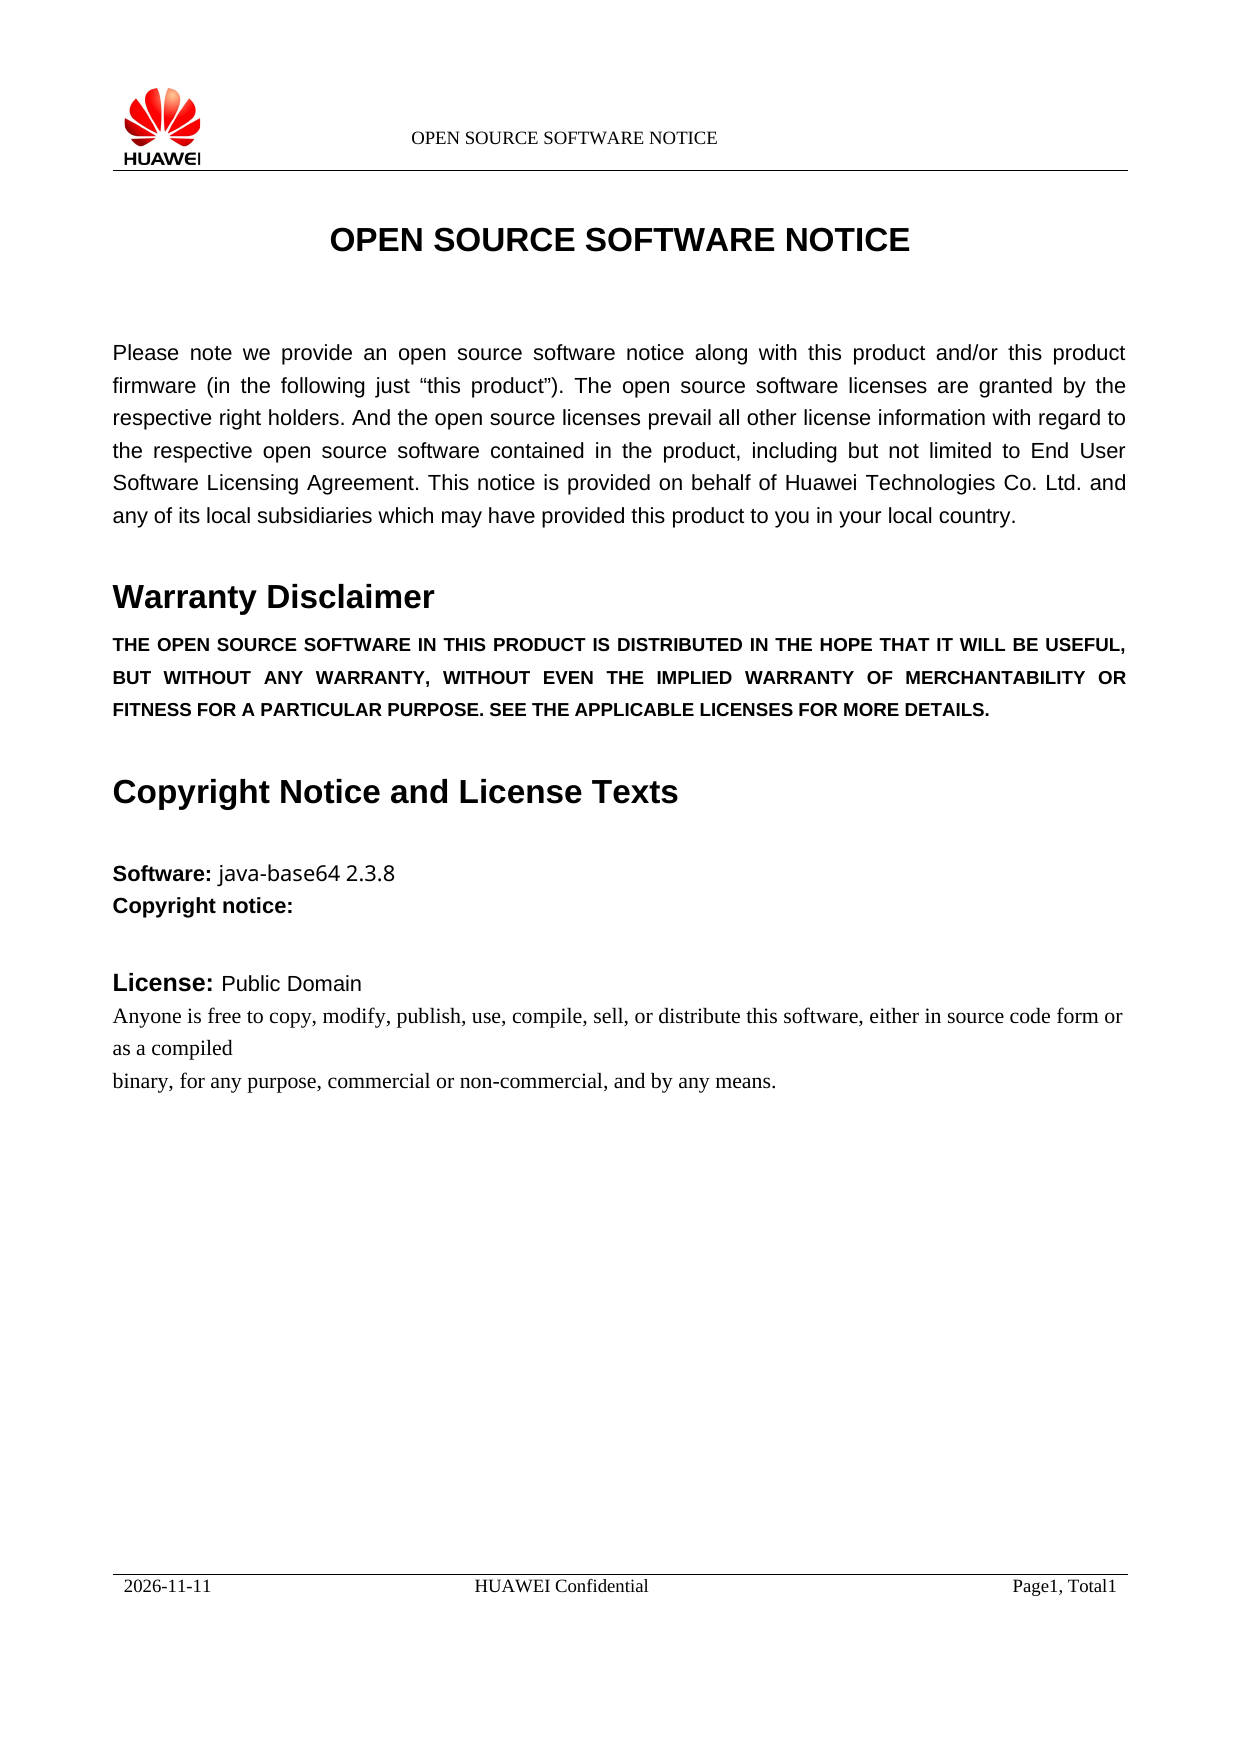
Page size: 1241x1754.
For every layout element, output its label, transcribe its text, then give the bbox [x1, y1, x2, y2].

text OPEN SOURCE SOFTWARE NOTICE [112, 206, 1128, 271]
text Copyright notice: [112, 889, 1128, 921]
text The open source software in this product is distributed in the hope that it will be useful, but WITHOUT ANY WARRANTY, without even the implied warranty of MERCHANTABILITY or FITNESS FOR A PARTICULAR PURPOSE. See the applicable licenses for more details. [112, 629, 1128, 726]
text Copyright Notice and License Texts [112, 759, 1128, 824]
text License: Public Domain [112, 966, 1128, 999]
text Please note we provide an open source software notice along with this product and/or this product firmware (in the following just “this product”). The open source software licenses are granted by the respective right holders. And the open source licenses prevail all other license information with regard to the respective open source software contained in the product, including but not limited to End User Software Licensing Agreement. This notice is provided on behalf of Huawei Technologies Co. Ltd. and any of its local subsidiaries which may have provided this product to you in your local country. [112, 336, 1128, 531]
title Software: java-base64 2.3.8 [112, 856, 1128, 889]
text Anyone is free to copy, modify, publish, use, compile, sell, or distribute this software, either in source code form or as a compiled binary, for any purpose, commercial or non-commercial, and by any means. [112, 999, 1128, 1096]
text Warranty Disclaimer [112, 564, 1128, 629]
picture [124, 88, 201, 165]
